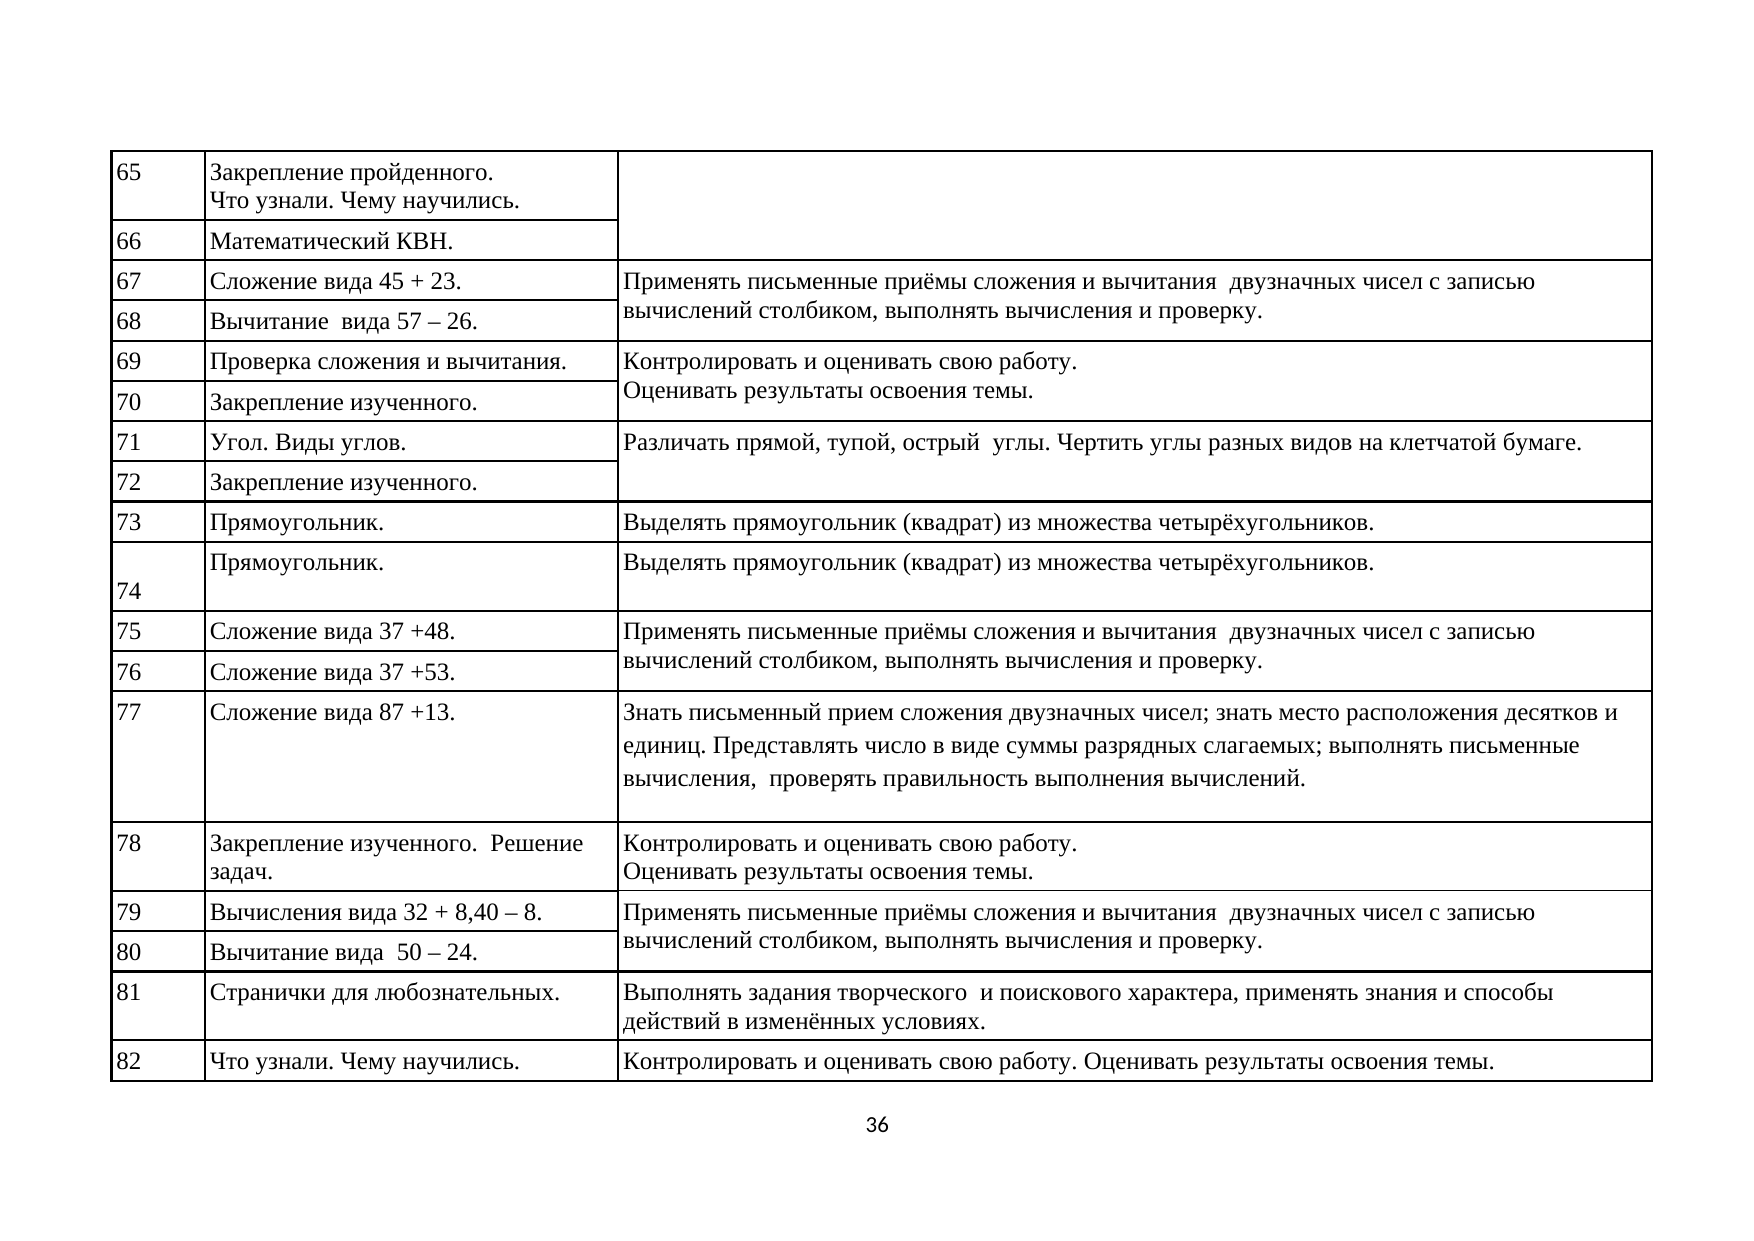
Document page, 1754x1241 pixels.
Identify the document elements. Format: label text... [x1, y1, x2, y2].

table_cell Странички для любознательных. [206, 973, 617, 1039]
table_cell 70 [113, 382, 204, 420]
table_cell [619, 1041, 1651, 1079]
table_cell 76 [113, 652, 204, 690]
table_cell 79 [113, 892, 204, 930]
table_cell Выделять прямоугольник (квадрат) из множества четырёхугольников. [619, 503, 1651, 541]
table_cell 68 [113, 301, 204, 339]
table_cell 78 [113, 823, 204, 890]
table_cell Вычисления вида 32 + 8,40 – 8. [206, 892, 617, 930]
table_cell Закрепление пройденного. Что узнали. Чему научились. [206, 152, 617, 219]
table_cell Угол. Виды углов. [206, 422, 617, 460]
table_cell Контролировать и оценивать свою работу. Оценивать результаты освоения темы. [619, 823, 1651, 890]
table_cell Сложение вида 45 + 23. [206, 261, 617, 299]
table_cell Вычитание вида 50 – 24. [206, 932, 617, 970]
table_cell Прямоугольник. [206, 543, 617, 609]
table_cell 80 [113, 932, 204, 970]
table_cell 75 [113, 612, 204, 650]
table_cell 74 [113, 543, 204, 609]
table_cell Выполнять задания творческого и поискового характера, применять знания и способы действий в изменённых условиях. [619, 973, 1651, 1039]
table_cell 71 [113, 422, 204, 460]
table_cell Вычитание вида 57 – 26. [206, 301, 617, 339]
table_cell Применять письменные приёмы сложения и вычитания двузначных чисел с записью вычислений столбиком, выполнять вычисления и проверку. [619, 891, 1651, 970]
table_cell 66 [113, 221, 204, 259]
table_cell Знать письменный прием сложения двузначных чисел; знать место расположения десятков и единиц. Представлять число в виде суммы разрядных слагаемых; выполнять письменные вычисления, проверять правильность выполнения вычислений. [619, 692, 1651, 821]
table_cell Различать прямой, тупой, острый углы. Чертить углы разных видов на клетчатой бумаге. [619, 422, 1651, 500]
table_cell Применять письменные приёмы сложения и вычитания двузначных чисел с записью вычислений столбиком, выполнять вычисления и проверку. [619, 261, 1651, 339]
table_cell Закрепление изученного. [206, 462, 617, 500]
table_cell 82 [113, 1041, 204, 1079]
table_cell Контролировать и оценивать свою работу. Оценивать результаты освоения темы. [619, 342, 1651, 420]
table_cell Выделять прямоугольник (квадрат) из множества четырёхугольников. [619, 543, 1651, 609]
table_cell Прямоугольник. [206, 503, 617, 541]
table_cell 72 [113, 462, 204, 500]
table_cell Сложение вида 37 +53. [206, 652, 617, 690]
table_cell 67 [113, 261, 204, 299]
table_cell Что узнали. Чему научились. [206, 1041, 617, 1079]
table_cell 81 [113, 973, 204, 1039]
table_cell Сложение вида 37 +48. [206, 612, 617, 650]
table_cell 69 [113, 342, 204, 380]
table_cell Математический КВН. [206, 221, 617, 259]
table_cell Применять письменные приёмы сложения и вычитания двузначных чисел с записью вычислений столбиком, выполнять вычисления и проверку. [619, 612, 1651, 690]
table_cell Сложение вида 87 +13. [206, 692, 617, 821]
table_cell Закрепление изученного. Решение задач. [206, 823, 617, 890]
table_cell 73 [113, 503, 204, 541]
table_cell 65 [113, 152, 204, 219]
table_cell 77 [113, 692, 204, 821]
table_cell Проверка сложения и вычитания. [206, 342, 617, 380]
table_cell Закрепление изученного. [206, 382, 617, 420]
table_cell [619, 152, 1651, 259]
